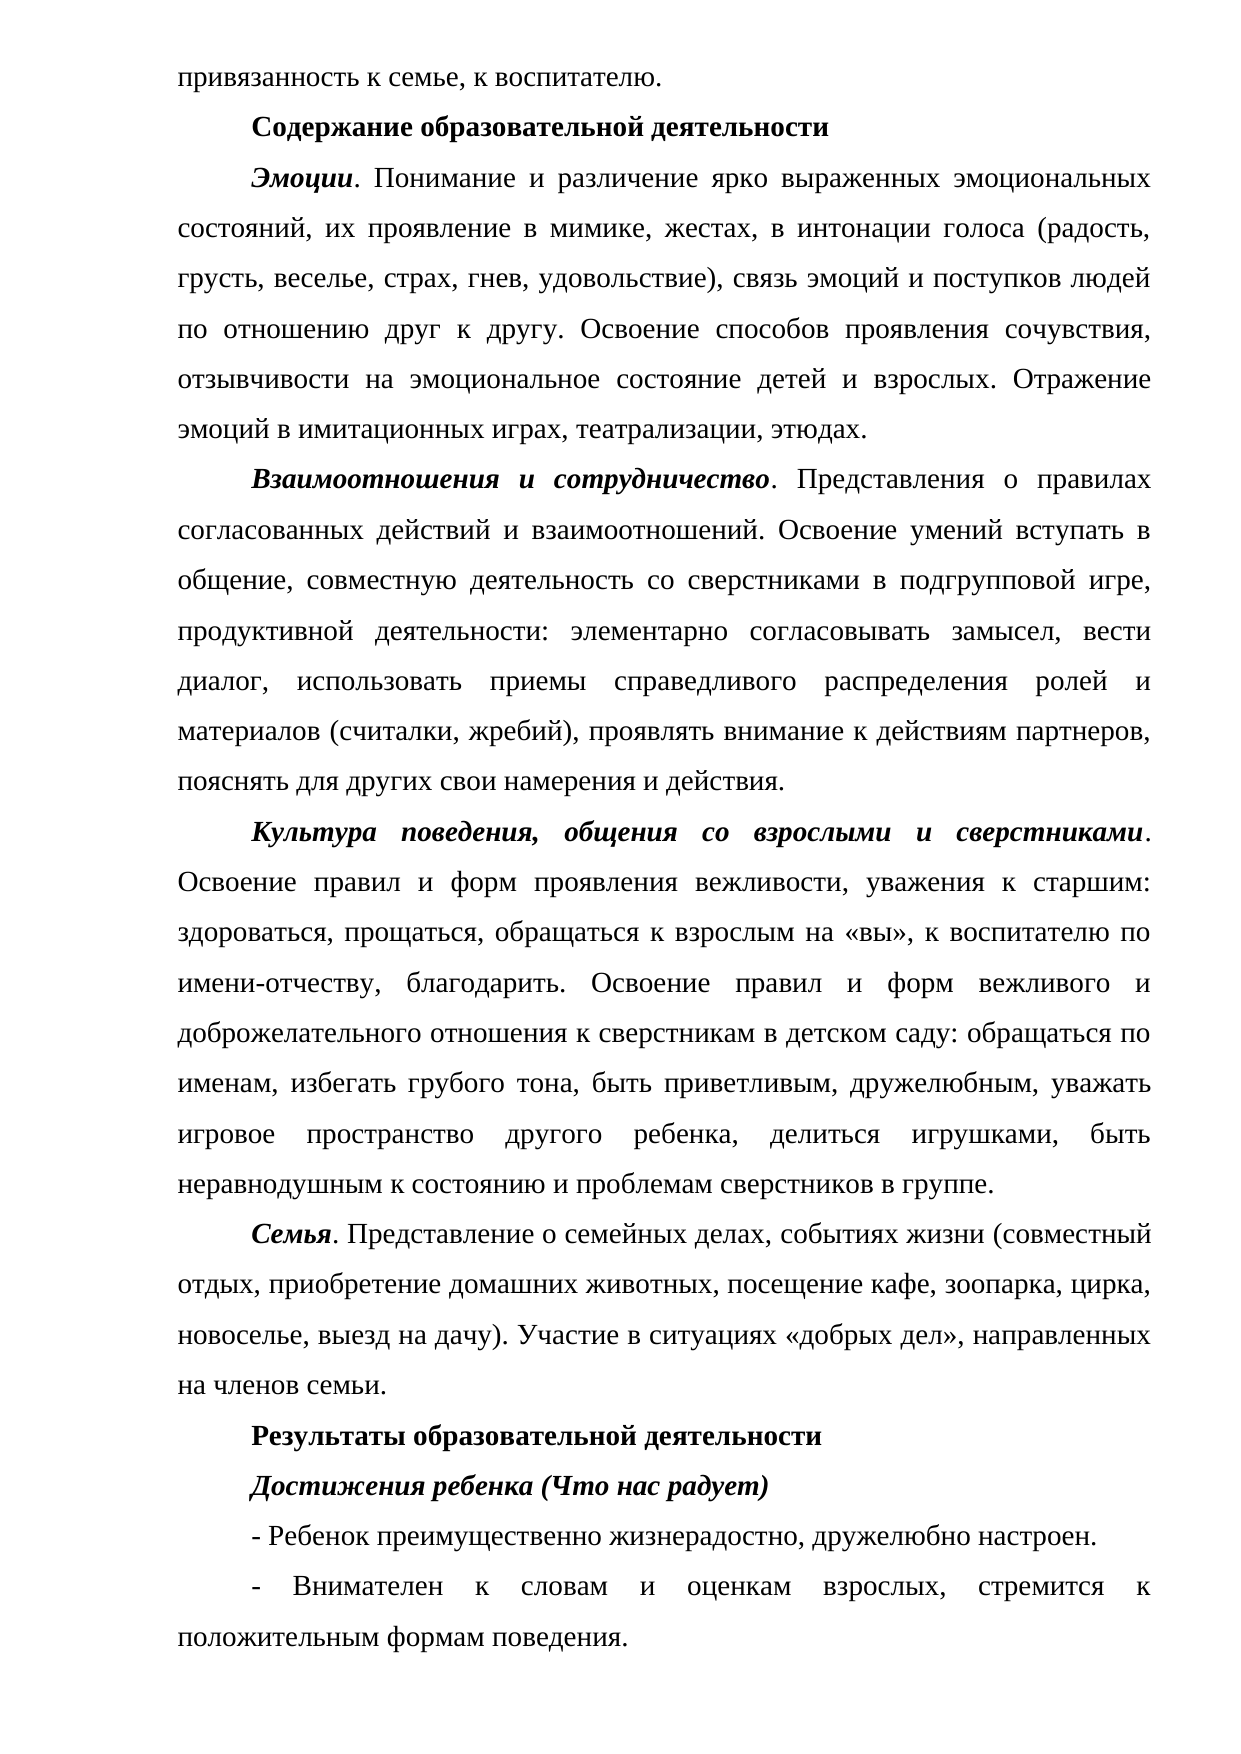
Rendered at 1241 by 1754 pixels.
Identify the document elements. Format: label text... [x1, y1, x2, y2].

text - Ребенок преимущественно жизнерадостно, дружелюбно настроен. [177, 1518, 1152, 1552]
text - Внимателен к словам и оценкам взрослых, стремится к положительным формам поведения. [177, 1568, 1152, 1652]
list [177, 59, 1152, 93]
text Результаты образовательной деятельности [177, 1418, 1152, 1451]
text Эмоции. Понимание и различение ярко выраженных эмоциональных состояний, их проявление в мимике, жестах, в интонации голоса (радость, грусть, веселье, страх, гнев, удовольствие), связь эмоций и поступков людей по отношению друг к другу. Освоение способов проявления сочувствия, отзывчивости на эмоциональное состояние детей и взрослых. Отражение эмоций в имитационных играх, театрализации, этюдах. [177, 160, 1152, 445]
text Культура поведения, общения со взрослыми и сверстниками. Освоение правил и форм проявления вежливости, уважения к старшим: здороваться, прощаться, обращаться к взрослым на «вы», к воспитателю по имени-отчеству, благодарить. Освоение правил и форм вежливого и доброжелательного отношения к сверстникам в детском саду: обращаться по именам, избегать грубого тона, быть приветливым, дружелюбным, уважать игровое пространство другого ребенка, делиться игрушками, быть неравнодушным к состоянию и проблемам сверстников в группе. [177, 814, 1152, 1199]
text Взаимоотношения и сотрудничество. Представления о правилах согласованных действий и взаимоотношений. Освоение умений вступать в общение, совместную деятельность со сверстниками в подгрупповой игре, продуктивной деятельности: элементарно согласовывать замысел, вести диалог, использовать приемы справедливого распределения ролей и материалов (считалки, жребий), проявлять внимание к действиям партнеров, пояснять для других свои намерения и действия. [177, 462, 1152, 797]
text Содержание образовательной деятельности [177, 109, 1152, 143]
text Достижения ребенка (Что нас радует) [177, 1468, 1152, 1501]
text Семья. Представление о семейных делах, событиях жизни (совместный отдых, приобретение домашних животных, посещение кафе, зоопарка, цирка, новоселье, выезд на дачу). Участие в ситуациях «добрых дел», направленных на членов семьи. [177, 1216, 1152, 1401]
